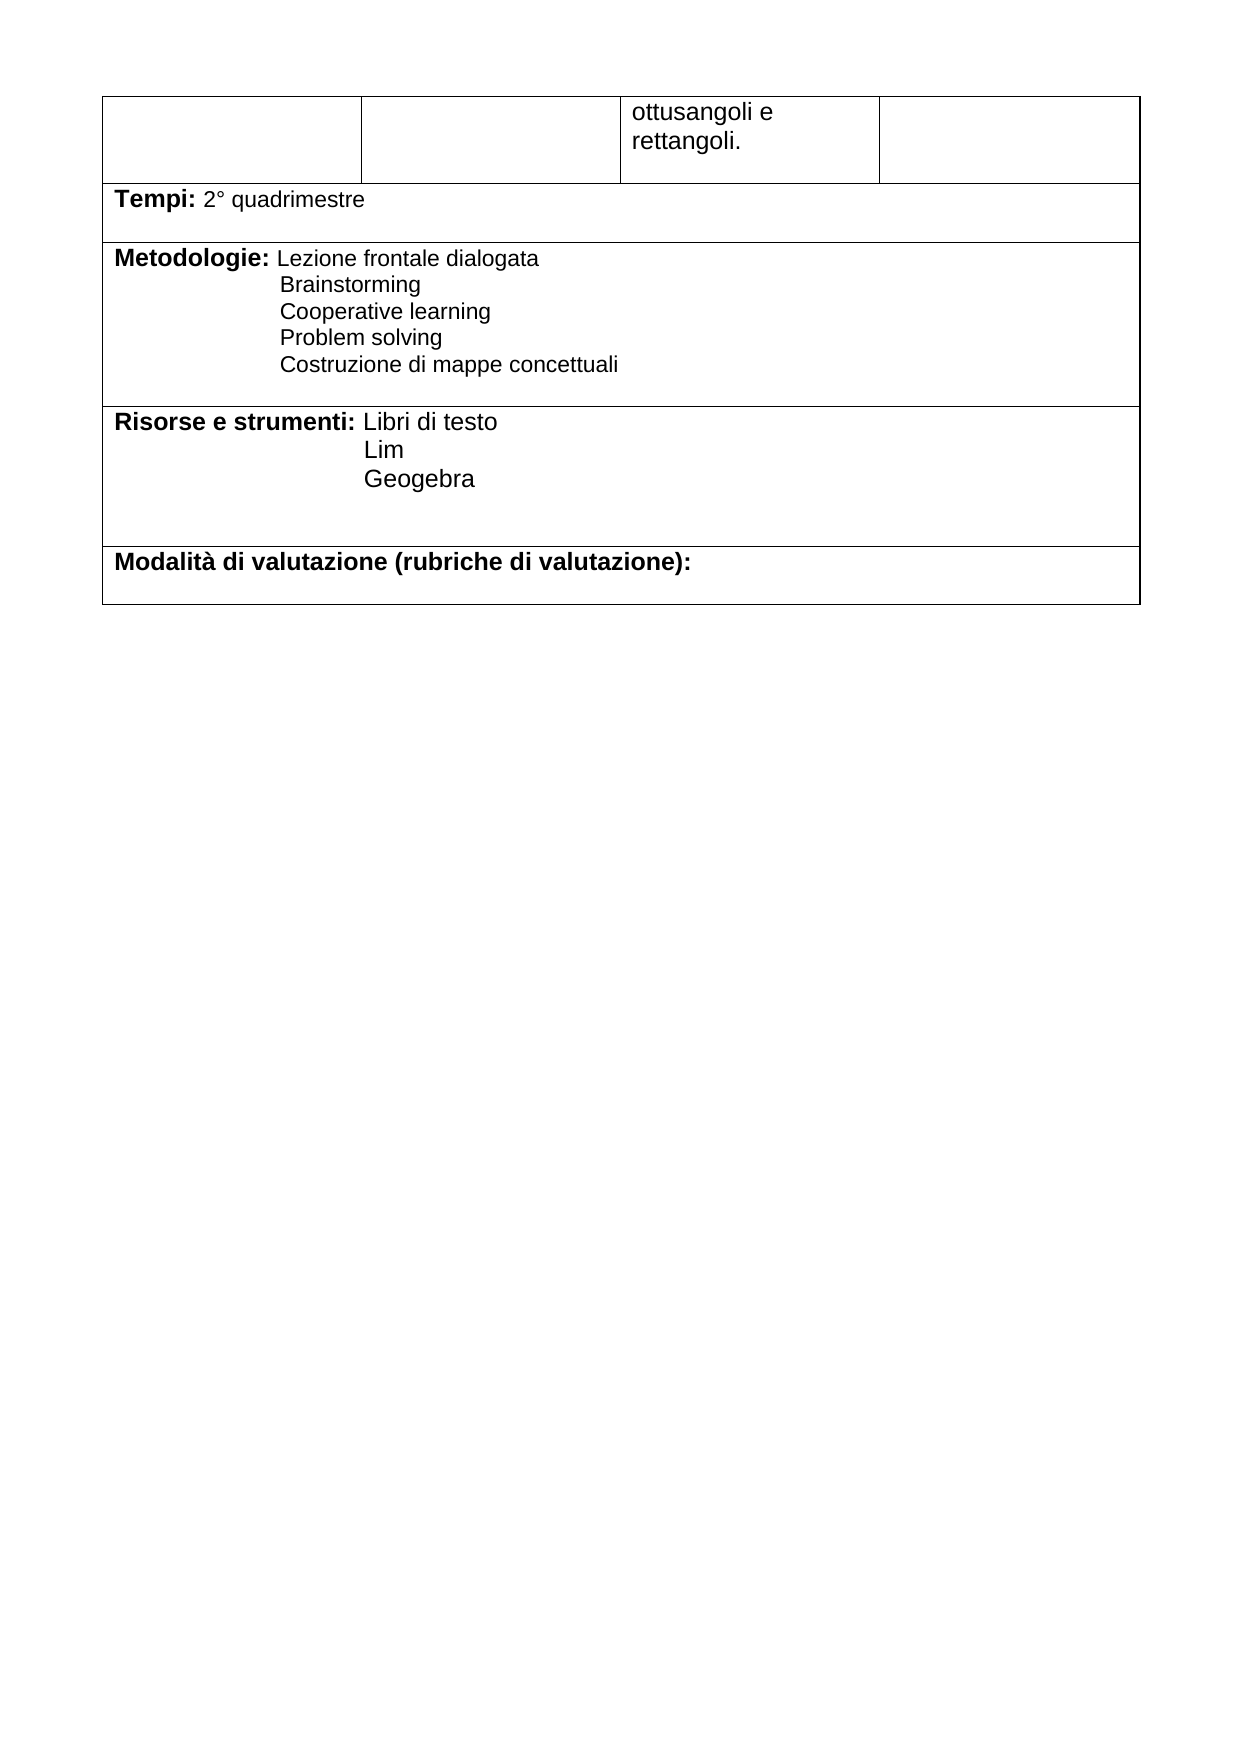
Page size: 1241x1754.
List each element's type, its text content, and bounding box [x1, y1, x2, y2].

table_cell Tempi: 2° quadrimestre [103, 184, 1139, 242]
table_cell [880, 97, 1139, 183]
table_cell Risorse e strumenti: Libri di testo Lim Geogebra [103, 407, 1139, 546]
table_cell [103, 97, 361, 183]
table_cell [621, 97, 879, 183]
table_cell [362, 97, 620, 183]
table_cell Modalità di valutazione (rubriche di valutazione): [103, 547, 1139, 604]
table_cell Metodologie: Lezione frontale dialogata Brainstorming Cooperative learning Problem solving Costruzione di mappe concettuali [103, 243, 1139, 406]
